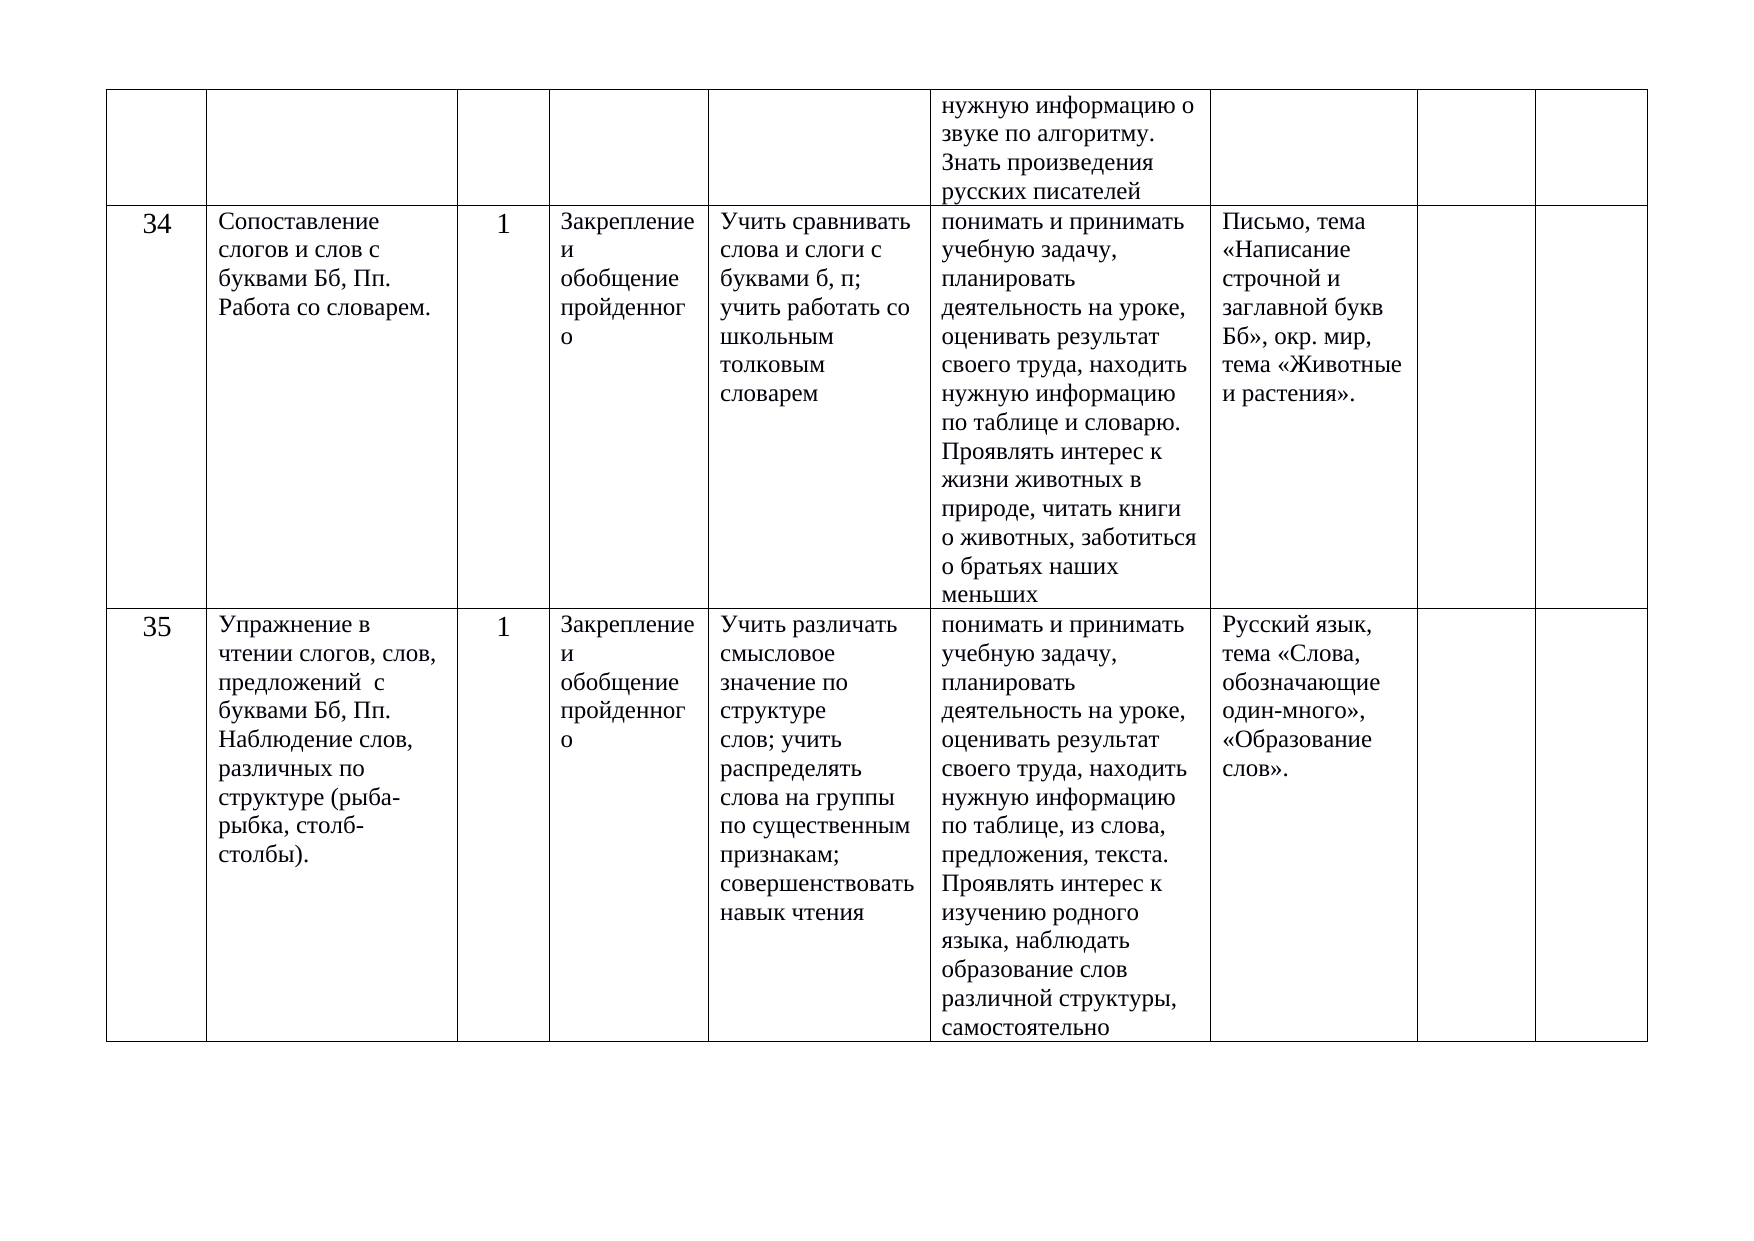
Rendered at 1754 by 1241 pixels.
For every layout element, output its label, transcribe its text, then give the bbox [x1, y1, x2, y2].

table_cell Учить сравнивать слова и слоги с буквами б, п; учить работать со школьным толковым словарем [709, 206, 930, 608]
table_cell [1418, 609, 1535, 1041]
table_cell [1536, 90, 1647, 205]
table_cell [550, 90, 708, 205]
table_cell [1418, 206, 1535, 608]
table_cell Сопоставление слогов и слов с буквами Бб, Пп. Работа со словарем. [207, 206, 457, 608]
table_cell 1 [458, 90, 549, 205]
table_cell Письмо, тема «Написание строчной и заглавной букв Бб», окр. мир, тема «Животные и растения». [1211, 206, 1417, 608]
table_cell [709, 90, 930, 205]
table_cell 33 [107, 90, 206, 205]
table_cell [1418, 90, 1535, 205]
table_cell 34 [107, 206, 206, 608]
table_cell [1211, 90, 1417, 205]
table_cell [1211, 609, 1417, 1041]
table_cell понимать и принимать учебную задачу, планировать деятельность на уроке, оценивать результат своего труда, находить нужную информацию по таблице и словарю. Проявлять интерес к жизни животных в природе, читать книги о животных, заботиться о братьях наших меньших [931, 206, 1210, 608]
table_cell 35 [107, 609, 206, 1041]
table_cell [1536, 206, 1647, 608]
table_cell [709, 609, 930, 1041]
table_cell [207, 609, 457, 1041]
table_cell [1536, 609, 1647, 1041]
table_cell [931, 90, 1210, 205]
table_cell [550, 609, 708, 1041]
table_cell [207, 90, 457, 205]
table_cell 1 [458, 206, 549, 608]
table_cell Закрепление и обобщение пройденного [550, 206, 708, 608]
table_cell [931, 609, 1210, 1041]
table_cell 1 [458, 609, 549, 1041]
